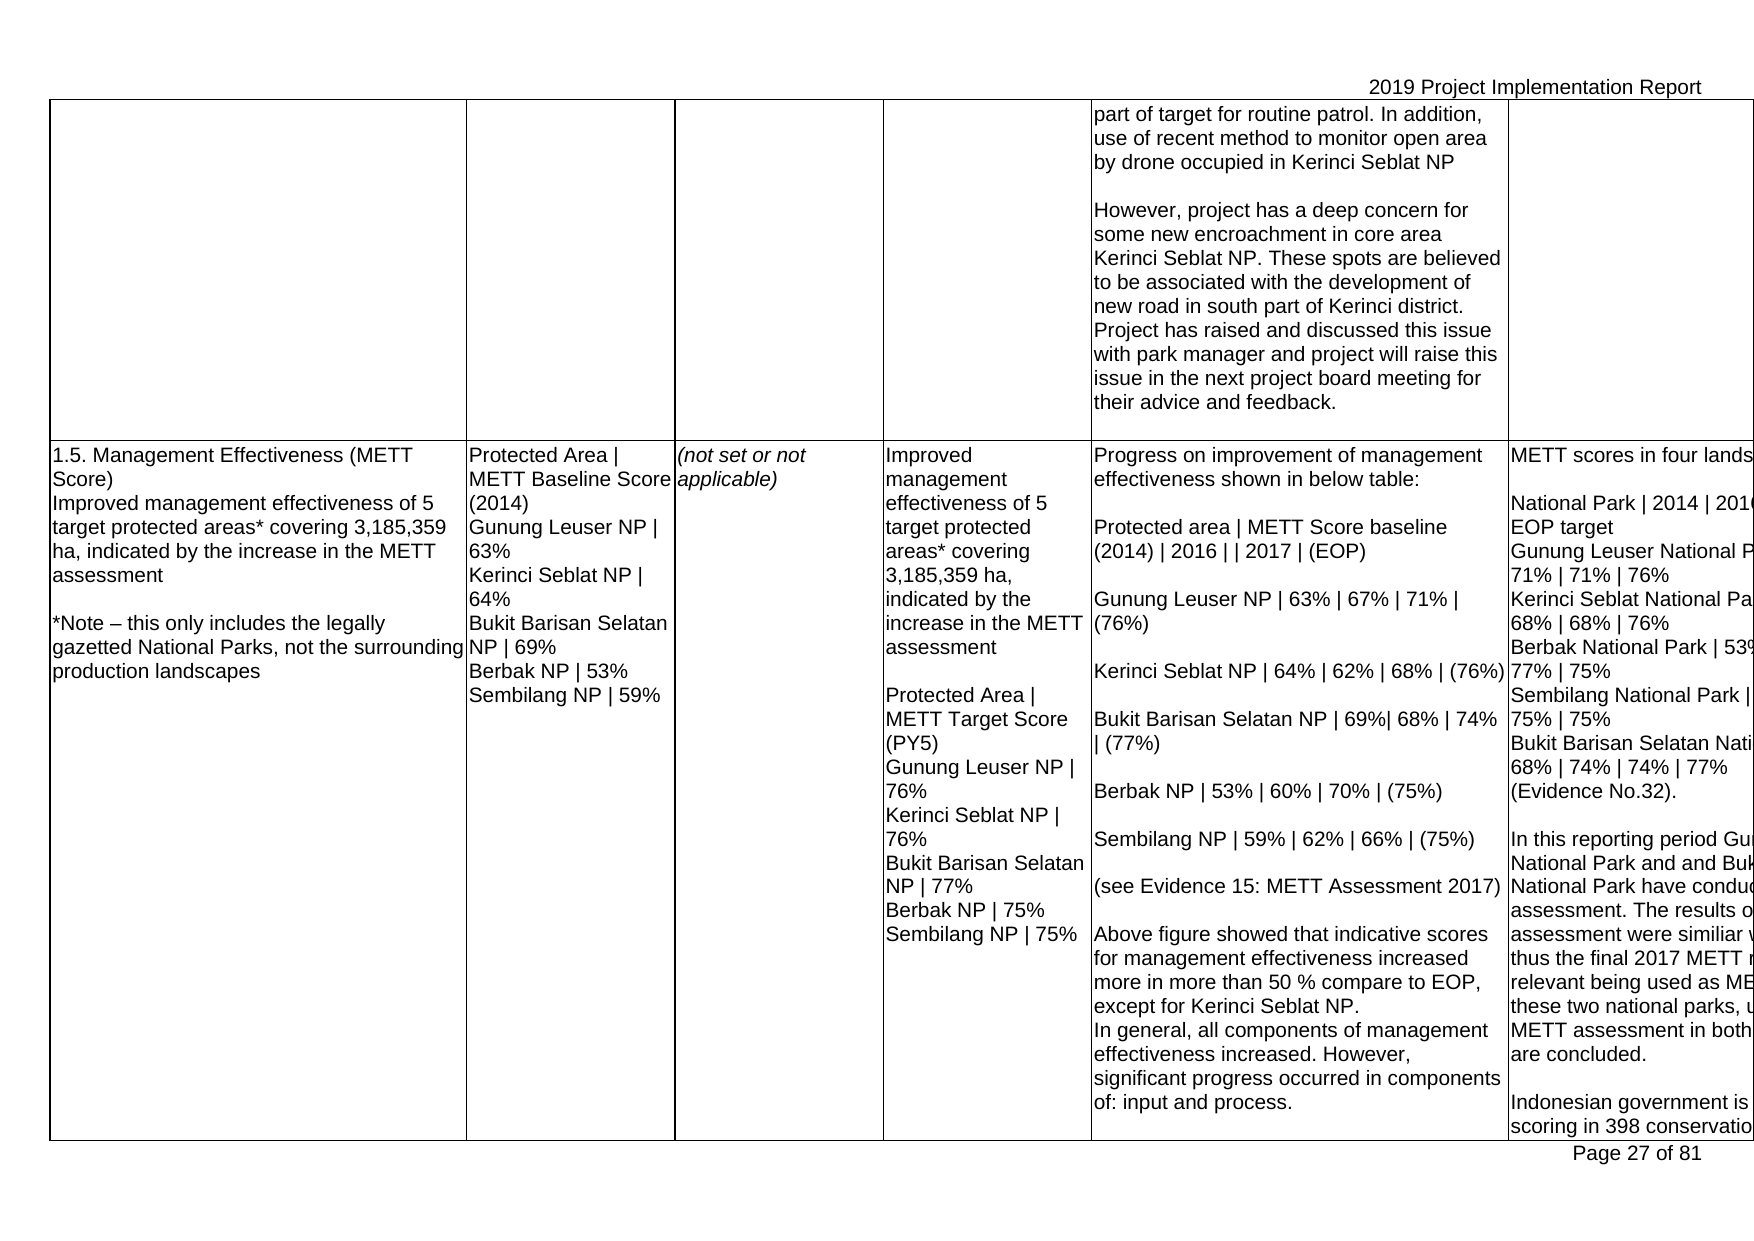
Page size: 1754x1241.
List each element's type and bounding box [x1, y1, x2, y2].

table_cell [51, 441, 466, 1140]
table_cell [467, 100, 674, 440]
table_cell [1092, 441, 1508, 1140]
table_cell [51, 100, 466, 440]
table_cell [676, 100, 883, 440]
table_cell [1092, 100, 1508, 440]
table_cell [1509, 441, 1753, 1140]
table_cell [884, 100, 1091, 440]
table_cell [884, 441, 1091, 1140]
table_cell [467, 441, 674, 1140]
table_cell [1509, 100, 1753, 440]
table_cell [676, 441, 883, 1140]
